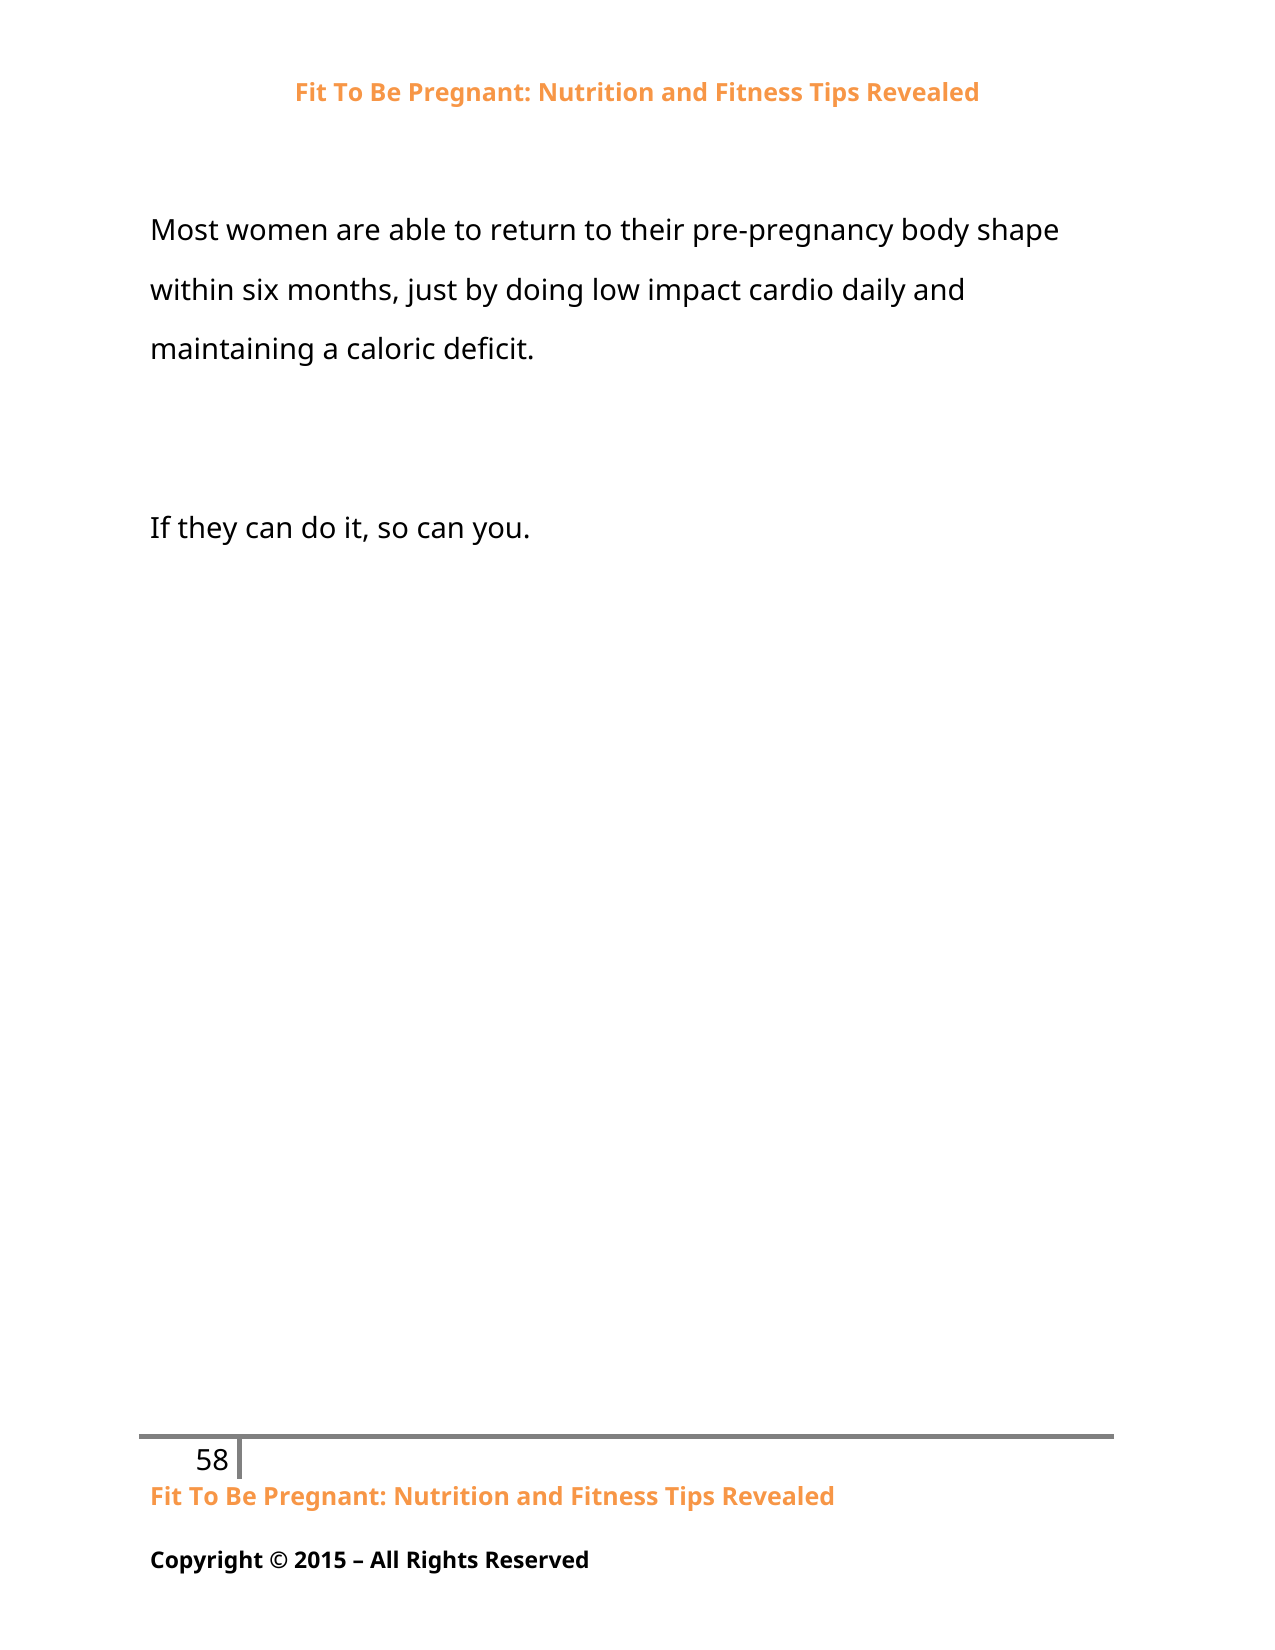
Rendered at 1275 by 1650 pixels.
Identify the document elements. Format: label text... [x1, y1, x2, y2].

text If they can do it, so can you. [150, 507, 1125, 547]
text Most women are able to return to their pre-pregnancy body shape within six months, just by doing low impact cardio daily and maintaining a caloric deficit. [150, 209, 1125, 368]
